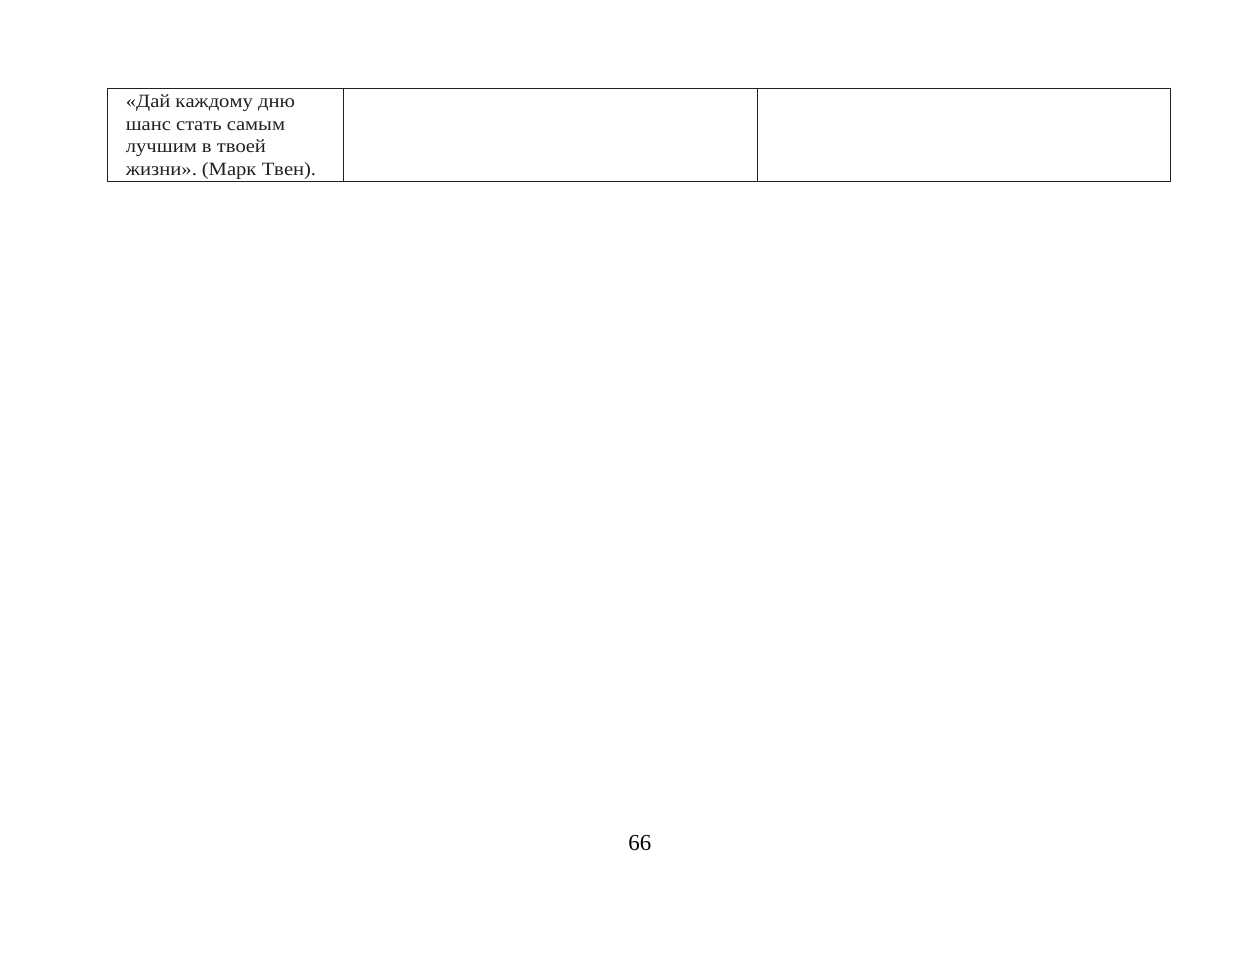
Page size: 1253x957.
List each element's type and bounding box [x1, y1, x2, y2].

table_header [344, 89, 757, 181]
table_header [108, 89, 343, 181]
table_header [758, 89, 1170, 181]
